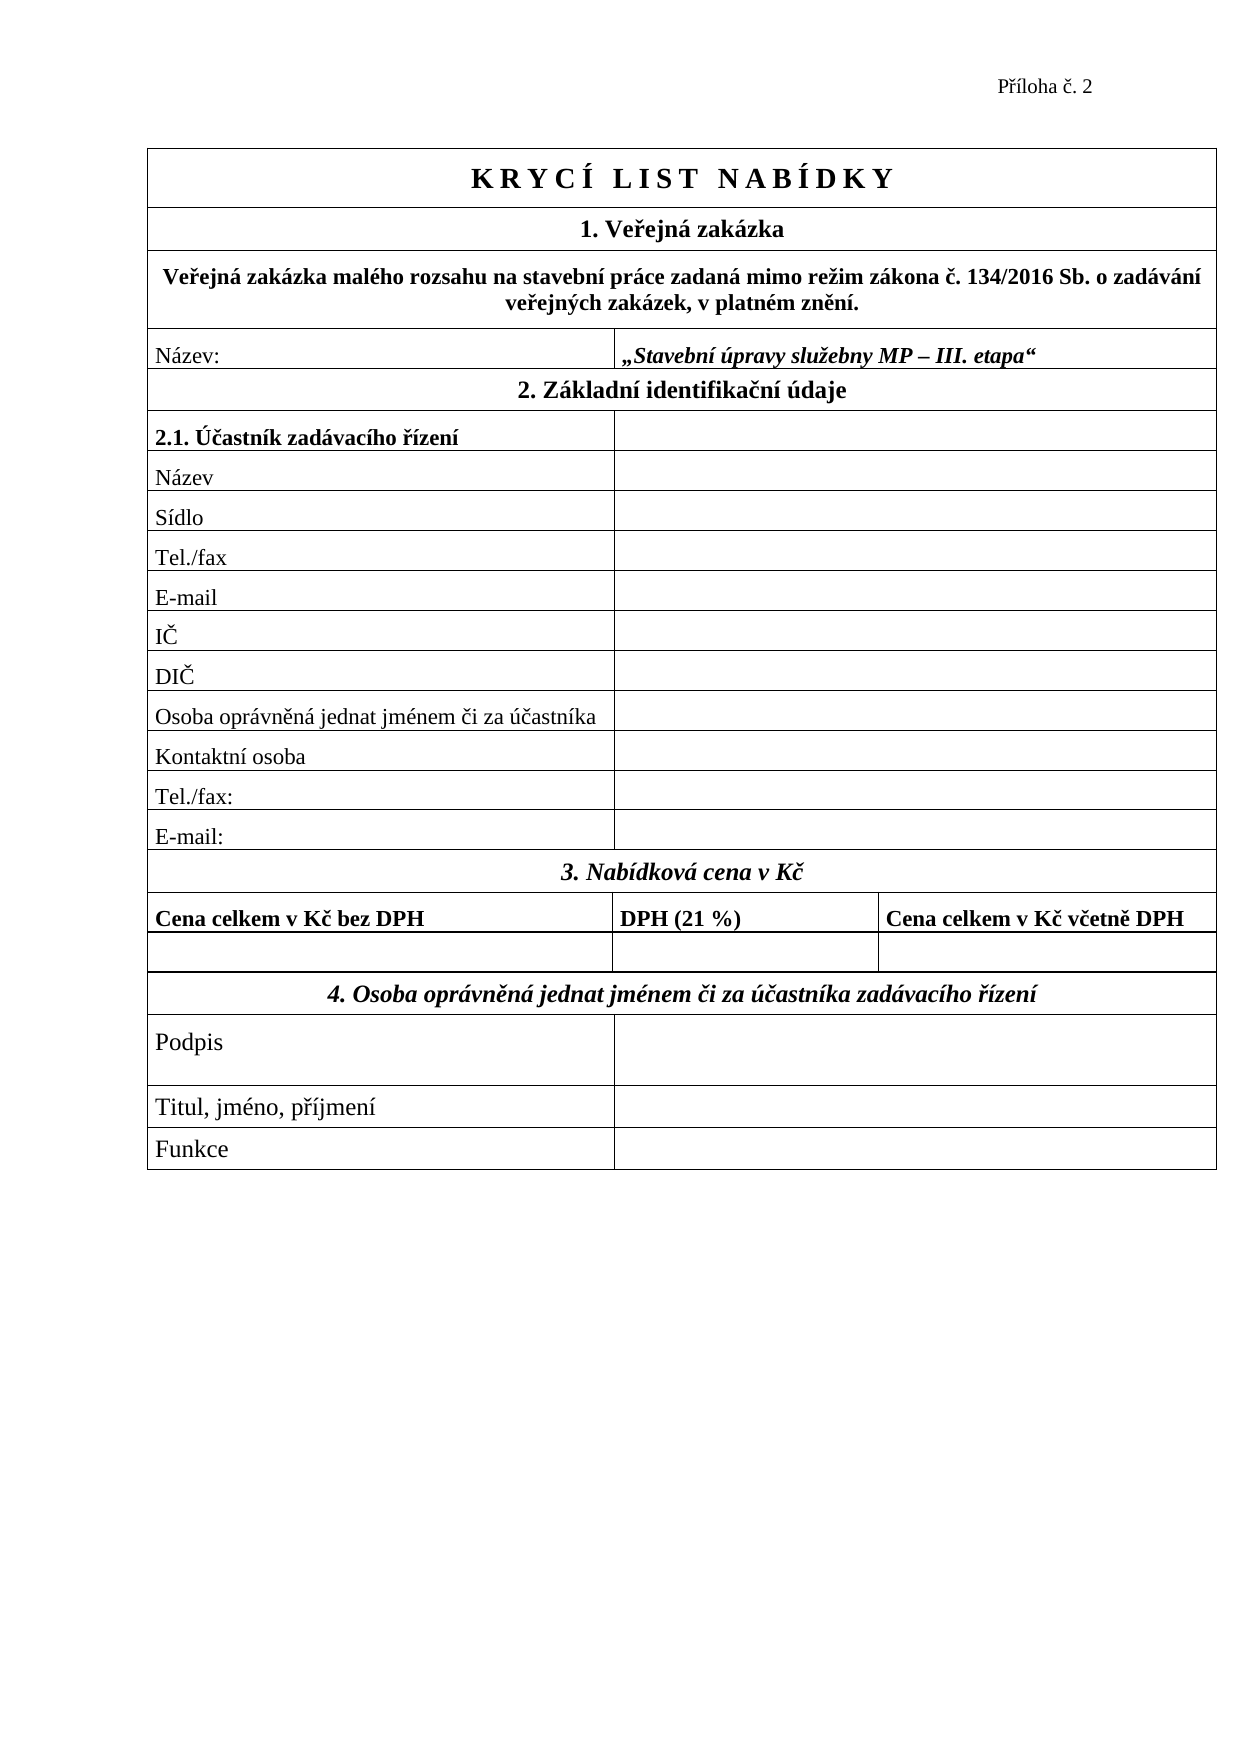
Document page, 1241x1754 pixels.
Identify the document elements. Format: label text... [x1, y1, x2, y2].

table_cell Veřejná zakázka malého rozsahu na stavební práce zadaná mimo režim zákona č. 134/2016 Sb. o zadávání veřejných zakázek, v platném znění. [148, 251, 1216, 328]
table_cell [615, 771, 1216, 809]
table_cell Tel./fax: [148, 771, 614, 809]
table_cell Kontaktní osoba [148, 731, 614, 769]
table_cell [615, 731, 1216, 769]
table_cell E-mail: [148, 810, 614, 849]
table_cell [615, 691, 1216, 729]
table_cell 1. Veřejná zakázka [148, 208, 1216, 249]
table_cell [613, 933, 878, 971]
table_cell IČ [148, 611, 614, 650]
table_cell [615, 1015, 1216, 1085]
table_cell [615, 571, 1216, 610]
table_cell Cena celkem v Kč bez DPH [148, 893, 612, 931]
table_cell E-mail [148, 571, 614, 610]
table_cell Cena celkem v Kč včetně DPH [879, 893, 1216, 931]
table_cell Tel./fax [148, 531, 614, 570]
table_cell [615, 411, 1216, 450]
table_cell Název [148, 451, 614, 490]
table_cell Funkce [148, 1128, 614, 1169]
table_cell [615, 1128, 1216, 1169]
table_cell DIČ [148, 651, 614, 690]
table_cell „Stavební úpravy služebny MP – III. etapa“ [615, 329, 1216, 368]
table_cell [615, 531, 1216, 570]
table_cell [615, 451, 1216, 490]
table_cell 3. Nabídková cena v Kč [148, 850, 1216, 892]
table_cell [615, 1086, 1216, 1127]
table_cell Název: [148, 329, 614, 368]
table_cell Titul, jméno, příjmení [148, 1086, 614, 1127]
table_cell [615, 611, 1216, 650]
table_cell Osoba oprávněná jednat jménem či za účastníka [148, 691, 614, 729]
table_cell DPH (21 %) [613, 893, 878, 931]
table_cell Sídlo [148, 491, 614, 530]
table_cell [148, 933, 612, 971]
table_cell 2.1. Účastník zadávacího řízení [148, 411, 614, 450]
table_cell Podpis [148, 1015, 614, 1085]
table_cell [615, 810, 1216, 849]
table_cell [879, 933, 1216, 971]
table_cell 2. Základní identifikační údaje [148, 369, 1216, 410]
table_header KRYCÍ LIST NABÍDKY [148, 149, 1216, 207]
table_cell 4. Osoba oprávněná jednat jménem či za účastníka zadávacího řízení [148, 973, 1216, 1014]
table_cell [615, 491, 1216, 530]
table_cell [615, 651, 1216, 690]
